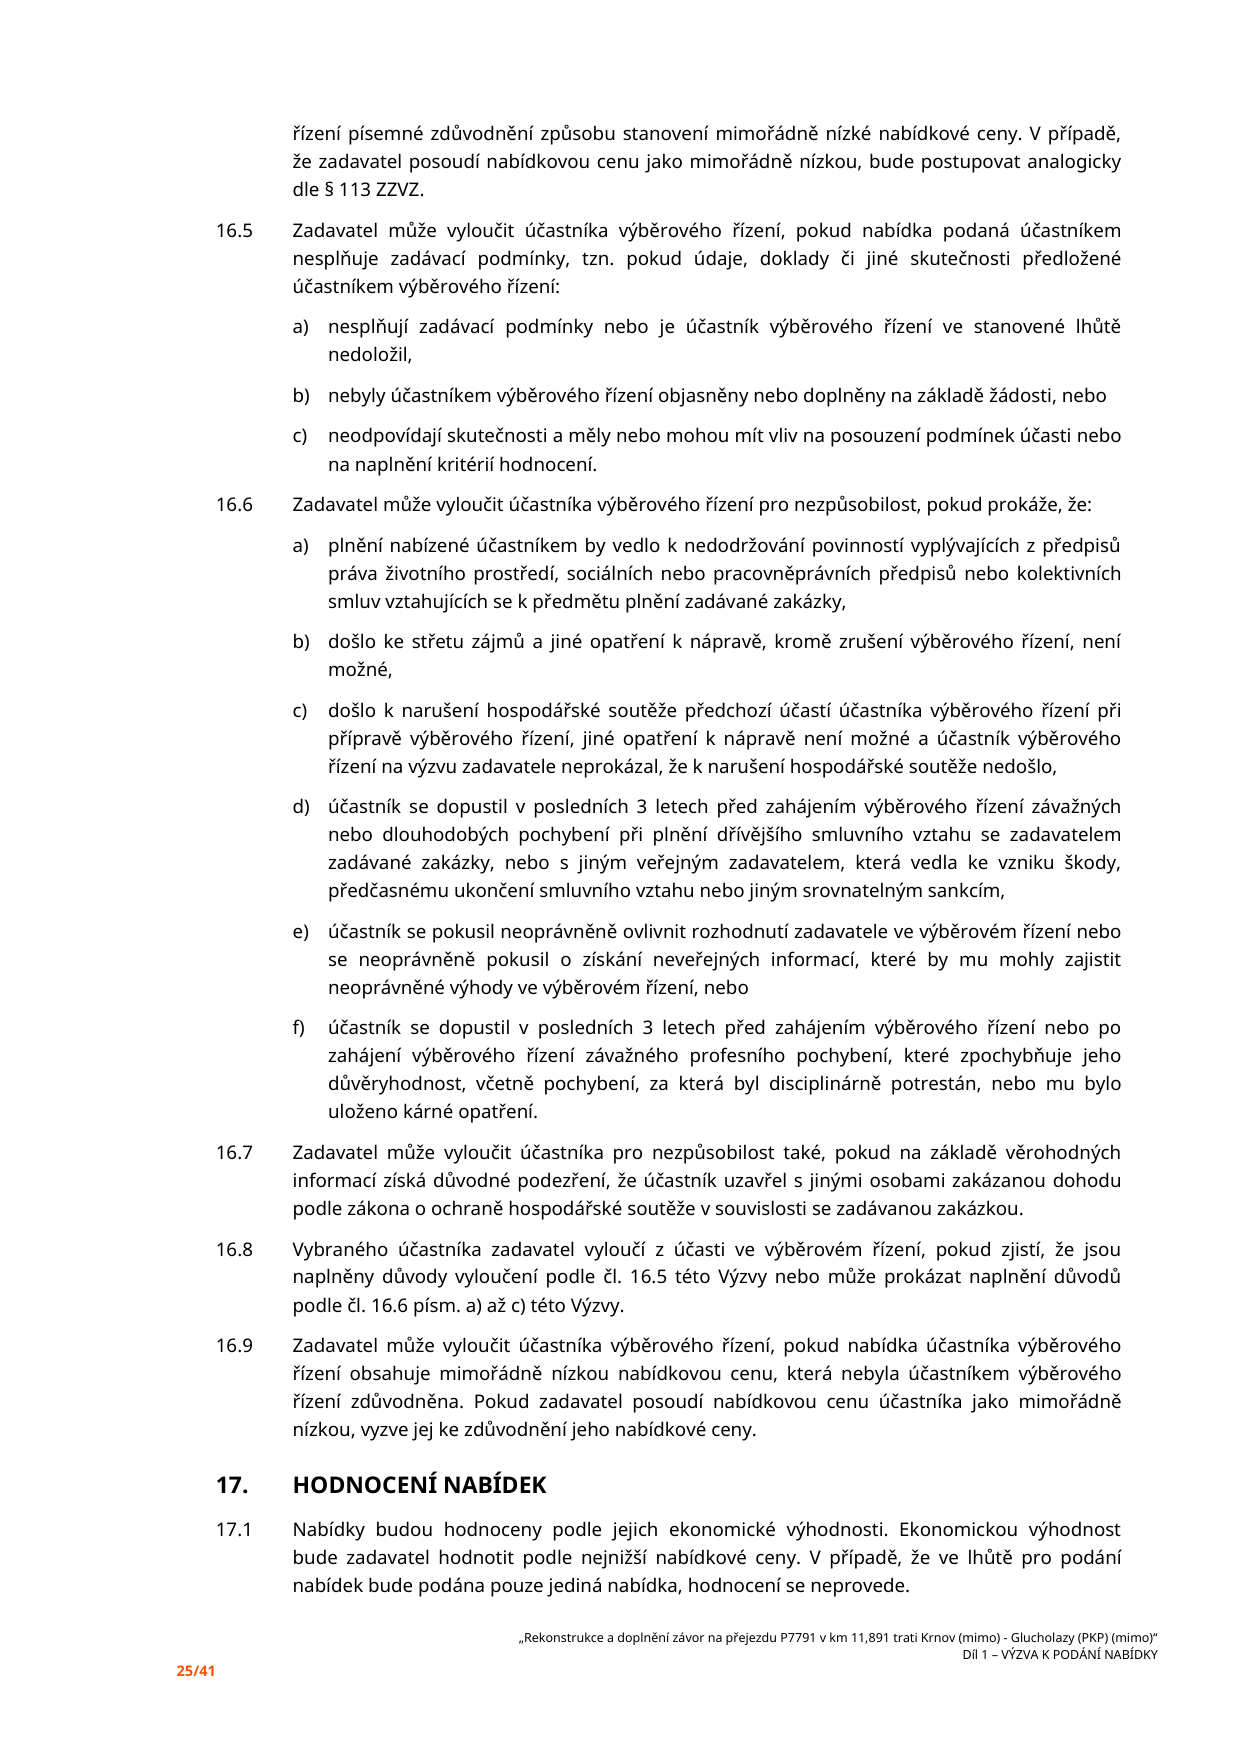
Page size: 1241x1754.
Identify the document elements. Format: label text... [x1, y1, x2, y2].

text Zadavatel může vyloučit účastníka výběrového řízení, pokud nabídka účastníka výběrového řízení obsahuje mimořádně nízkou nabídkovou cenu, která nebyla účastníkem výběrového řízení zdůvodněna. Pokud zadavatel posoudí nabídkovou cenu účastníka jako mimořádně nízkou, vyzve jej ke zdůvodnění jeho nabídkové ceny. [216, 1332, 1122, 1442]
list došlo ke střetu zájmů a jiné opatření k nápravě, kromě zrušení výběrového řízení, není možné, [292, 628, 1122, 682]
list účastník se dopustil v posledních 3 letech před zahájením výběrového řízení nebo po zahájení výběrového řízení závažného profesního pochybení, které zpochybňuje jeho důvěryhodnost, včetně pochybení, za která byl disciplinárně potrestán, nebo mu bylo uloženo kárné opatření. [292, 1015, 1122, 1124]
list účastník se dopustil v posledních 3 letech před zahájením výběrového řízení závažných nebo dlouhodobých pochybení při plnění dřívějšího smluvního vztahu se zadavatelem zadávané zakázky, nebo s jiným veřejným zadavatelem, která vedla ke vzniku škody, předčasnému ukončení smluvního vztahu nebo jiným srovnatelným sankcím, [292, 793, 1122, 903]
list nesplňují zadávací podmínky nebo je účastník výběrového řízení ve stanovené lhůtě nedoložil, [292, 314, 1122, 367]
text Vybraného účastníka zadavatel vyloučí z účasti ve výběrovém řízení, pokud zjistí, že jsou naplněny důvody vyloučení podle čl. 16.5 této Výzvy nebo může prokázat naplnění důvodů podle čl. 16.6 písm. a) až c) této Výzvy. [216, 1236, 1122, 1317]
text Zadavatel může vyloučit účastníka výběrového řízení, pokud nabídka podaná účastníkem nesplňuje zadávací podmínky, tzn. pokud údaje, doklady či jiné skutečnosti předložené účastníkem výběrového řízení: [216, 217, 1122, 299]
list účastník se pokusil neoprávněně ovlivnit rozhodnutí zadavatele ve výběrovém řízení nebo se neoprávněně pokusil o získání neveřejných informací, které by mu mohly zajistit neoprávněné výhody ve výběrovém řízení, nebo [292, 918, 1122, 1000]
list nebyly účastníkem výběrového řízení objasněny nebo doplněny na základě žádosti, nebo [292, 382, 1122, 408]
list plnění nabízené účastníkem by vedlo k nedodržování povinností vyplývajících z předpisů práva životního prostředí, sociálních nebo pracovněprávních předpisů nebo kolektivních smluv vztahujících se k předmětu plnění zadávané zakázky, [292, 532, 1122, 613]
text Nabídky budou hodnoceny podle jejich ekonomické výhodnosti. Ekonomickou výhodnost bude zadavatel hodnotit podle nejnižší nabídkové ceny. V případě, že ve lhůtě pro podání nabídek bude podána pouze jediná nabídka, hodnocení se neprovede. [216, 1516, 1122, 1598]
list došlo k narušení hospodářské soutěže předchozí účastí účastníka výběrového řízení při přípravě výběrového řízení, jiné opatření k nápravě není možné a účastník výběrového řízení na výzvu zadavatele neprokázal, že k narušení hospodářské soutěže nedošlo, [292, 697, 1122, 778]
text HODNOCENÍ NABÍDEK [216, 1469, 1122, 1501]
text Zadavatel může vyloučit účastníka pro nezpůsobilost také, pokud na základě věrohodných informací získá důvodné podezření, že účastník uzavřel s jinými osobami zakázanou dohodu podle zákona o ochraně hospodářské soutěže v souvislosti se zadávanou zakázkou. [216, 1139, 1122, 1221]
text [216, 121, 1122, 202]
text Zadavatel může vyloučit účastníka výběrového řízení pro nezpůsobilost, pokud prokáže, že: [216, 491, 1122, 517]
list neodpovídají skutečnosti a měly nebo mohou mít vliv na posouzení podmínek účasti nebo na naplnění kritérií hodnocení. [292, 423, 1122, 476]
